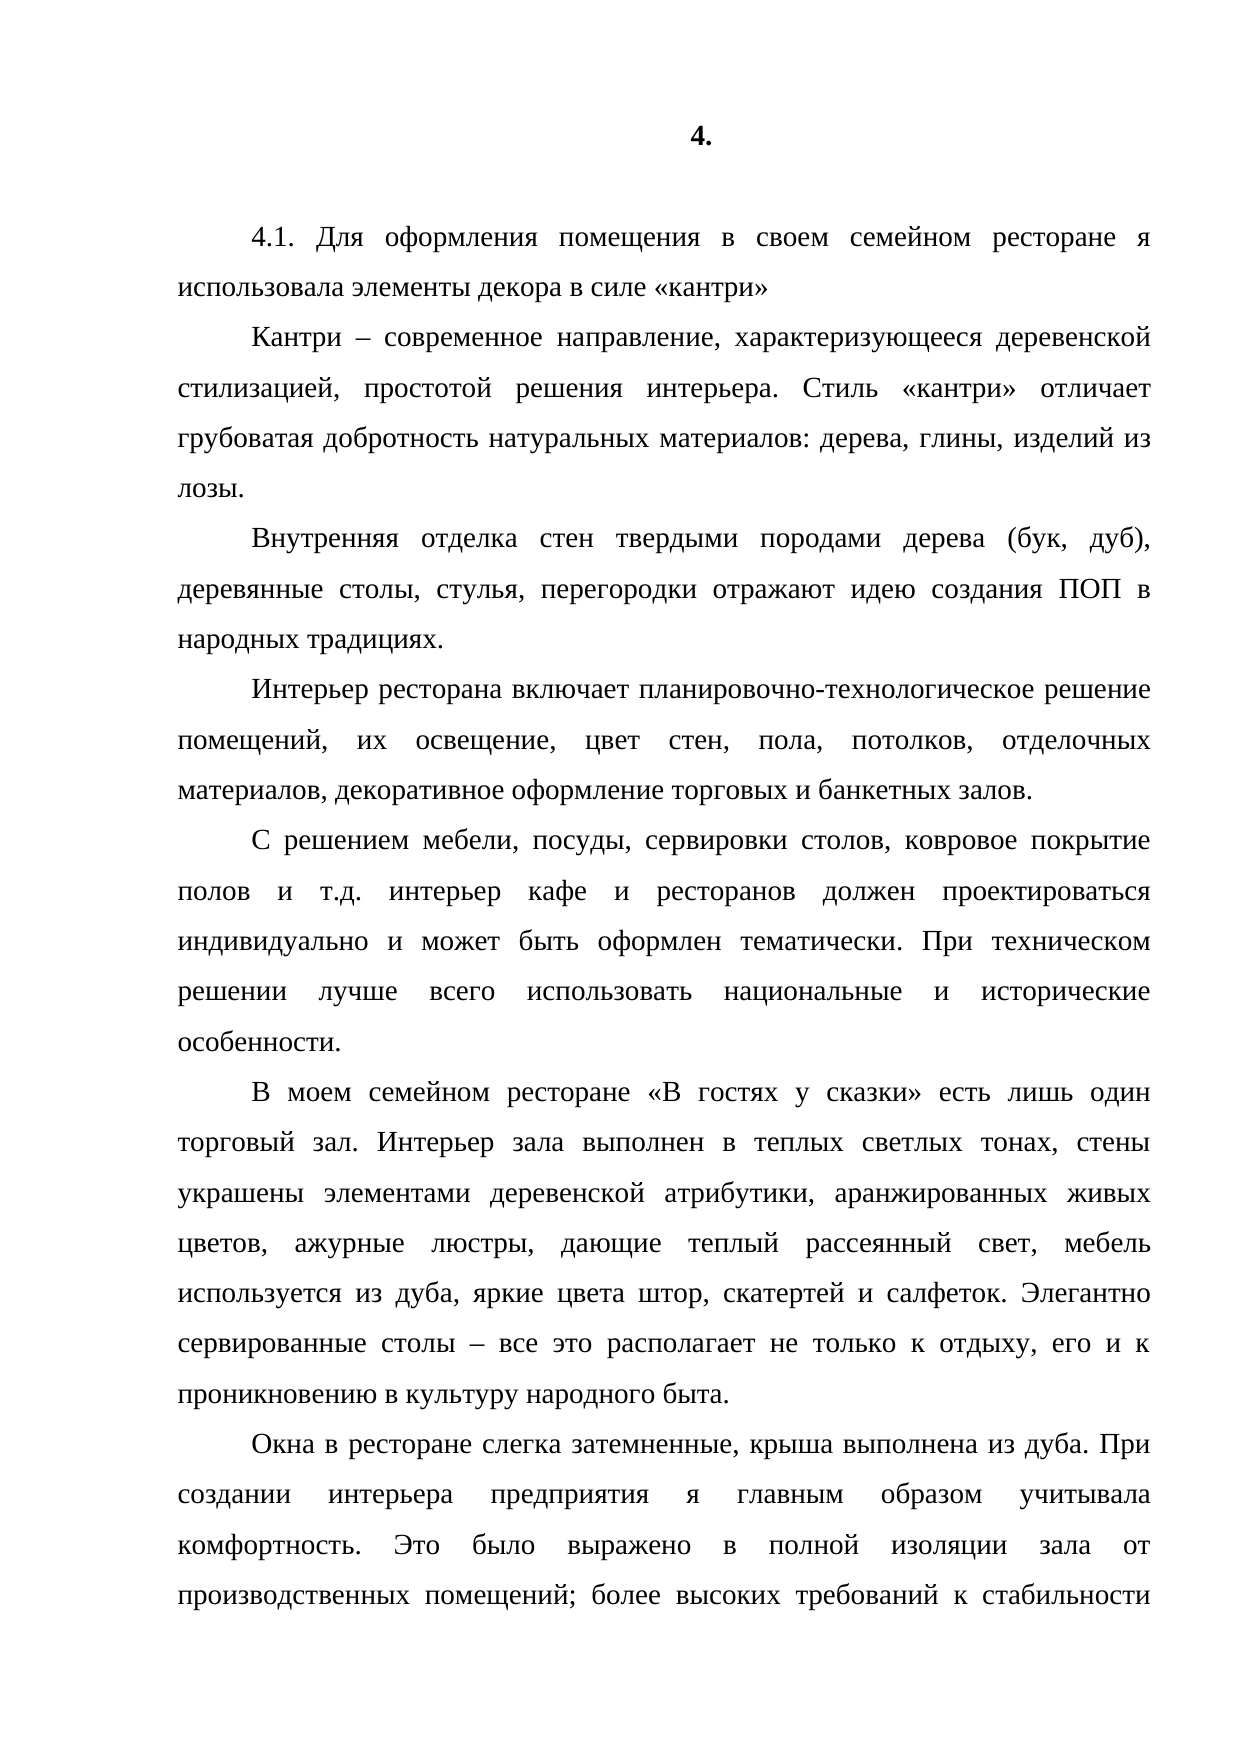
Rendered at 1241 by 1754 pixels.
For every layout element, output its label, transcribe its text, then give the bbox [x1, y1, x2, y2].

text Внутренняя отделка стен твердыми породами дерева (бук, дуб), деревянные столы, стулья, перегородки отражают идею создания ПОП в народных традициях. [177, 521, 1152, 655]
text Интерьер ресторана включает планировочно-технологическое решение помещений, их освещение, цвет стен, пола, потолков, отделочных материалов, декоративное оформление торговых и банкетных залов. [177, 672, 1152, 806]
text 4. [177, 118, 1152, 152]
text С решением мебели, посуды, сервировки столов, ковровое покрытие полов и т.д. интерьер кафе и ресторанов должен проектироваться индивидуально и может быть оформлен тематически. При техническом решении лучше всего использовать национальные и исторические особенности. [177, 822, 1152, 1057]
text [177, 1426, 1152, 1611]
text В моем семейном ресторане «В гостях у сказки» есть лишь один торговый зал. Интерьер зала выполнен в теплых светлых тонах, стены украшены элементами деревенской атрибутики, аранжированных живых цветов, ажурные люстры, дающие теплый рассеянный свет, мебель используется из дуба, яркие цвета штор, скатертей и салфеток. Элегантно сервированные столы – все это располагает не только к отдыху, его и к проникновению в культуру народного быта. [177, 1074, 1152, 1409]
text Кантри – современное направление, характеризующееся деревенской стилизацией, простотой решения интерьера. Стиль «кантри» отличает грубоватая добротность натуральных материалов: дерева, глины, изделий из лозы. [177, 319, 1152, 504]
text 4.1. Для оформления помещения в своем семейном ресторане я использовала элементы декора в силе «кантри» [177, 219, 1152, 303]
